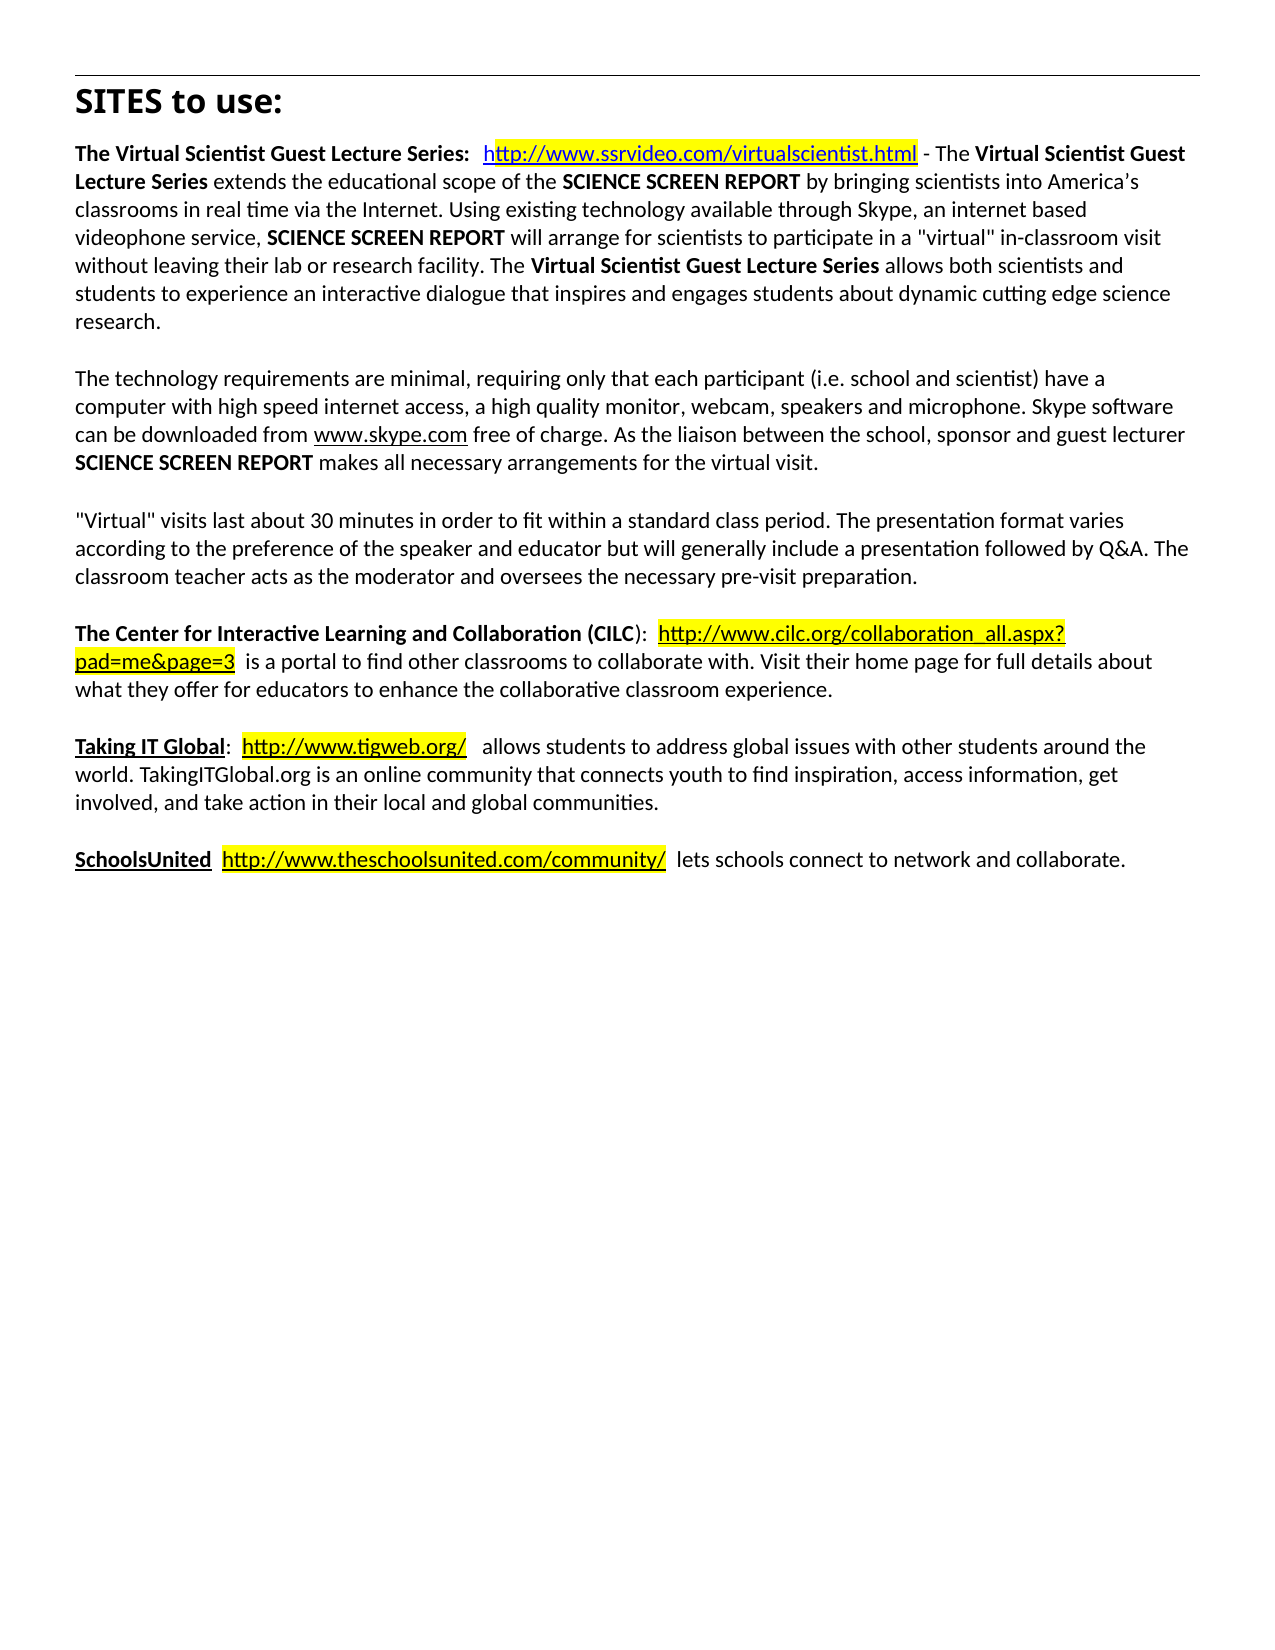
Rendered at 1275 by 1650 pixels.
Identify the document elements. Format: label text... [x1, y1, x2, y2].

text "Virtual" visits last about 30 minutes in order to fit within a standard class period. The presentation format varies according to the preference of the speaker and educator but will generally include a presentation followed by Q&A. The classroom teacher acts as the moderator and oversees the necessary pre-visit preparation. [75, 506, 1200, 590]
text The technology requirements are minimal, requiring only that each participant (i.e. school and scientist) have a computer with high speed internet access, a high quality monitor, webcam, speakers and microphone. Skype software can be downloaded from www.skype.com free of charge. As the liaison between the school, sponsor and guest lecturer SCIENCE SCREEN REPORT makes all necessary arrangements for the virtual visit. [75, 364, 1200, 477]
text SITES to use: [75, 76, 1200, 123]
subtitle SchoolsUnited http://www.theschoolsunited.com/community/ lets schools connect to network and collaborate. [666, 845, 1200, 873]
text The Virtual Scientist Guest Lecture Series: http://www.ssrvideo.com/virtualscientist.html - The Virtual Scientist Guest Lecture Series extends the educational scope of the SCIENCE SCREEN REPORT by bringing scientists into America’s classrooms in real time via the Internet. Using existing technology available through Skype, an internet based videophone service, SCIENCE SCREEN REPORT will arrange for scientists to participate in a "virtual" in-classroom visit without leaving their lab or research facility. The Virtual Scientist Guest Lecture Series allows both scientists and students to experience an interactive dialogue that inspires and engages students about dynamic cutting edge science research. [75, 139, 1200, 335]
subtitle Taking IT Global: http://www.tigweb.org/ allows students to address global issues with other students around the world. TakingITGlobal.org is an online community that connects youth to find inspiration, access information, get involved, and take action in their local and global communities. [75, 732, 1200, 816]
text The Center for Interactive Learning and Collaboration (CILC): http://www.cilc.org/collaboration_all.aspx?pad=me&page=3 is a portal to find other classrooms to collaborate with. Visit their home page for full details about what they offer for educators to enhance the collaborative classroom experience. [75, 619, 1200, 703]
